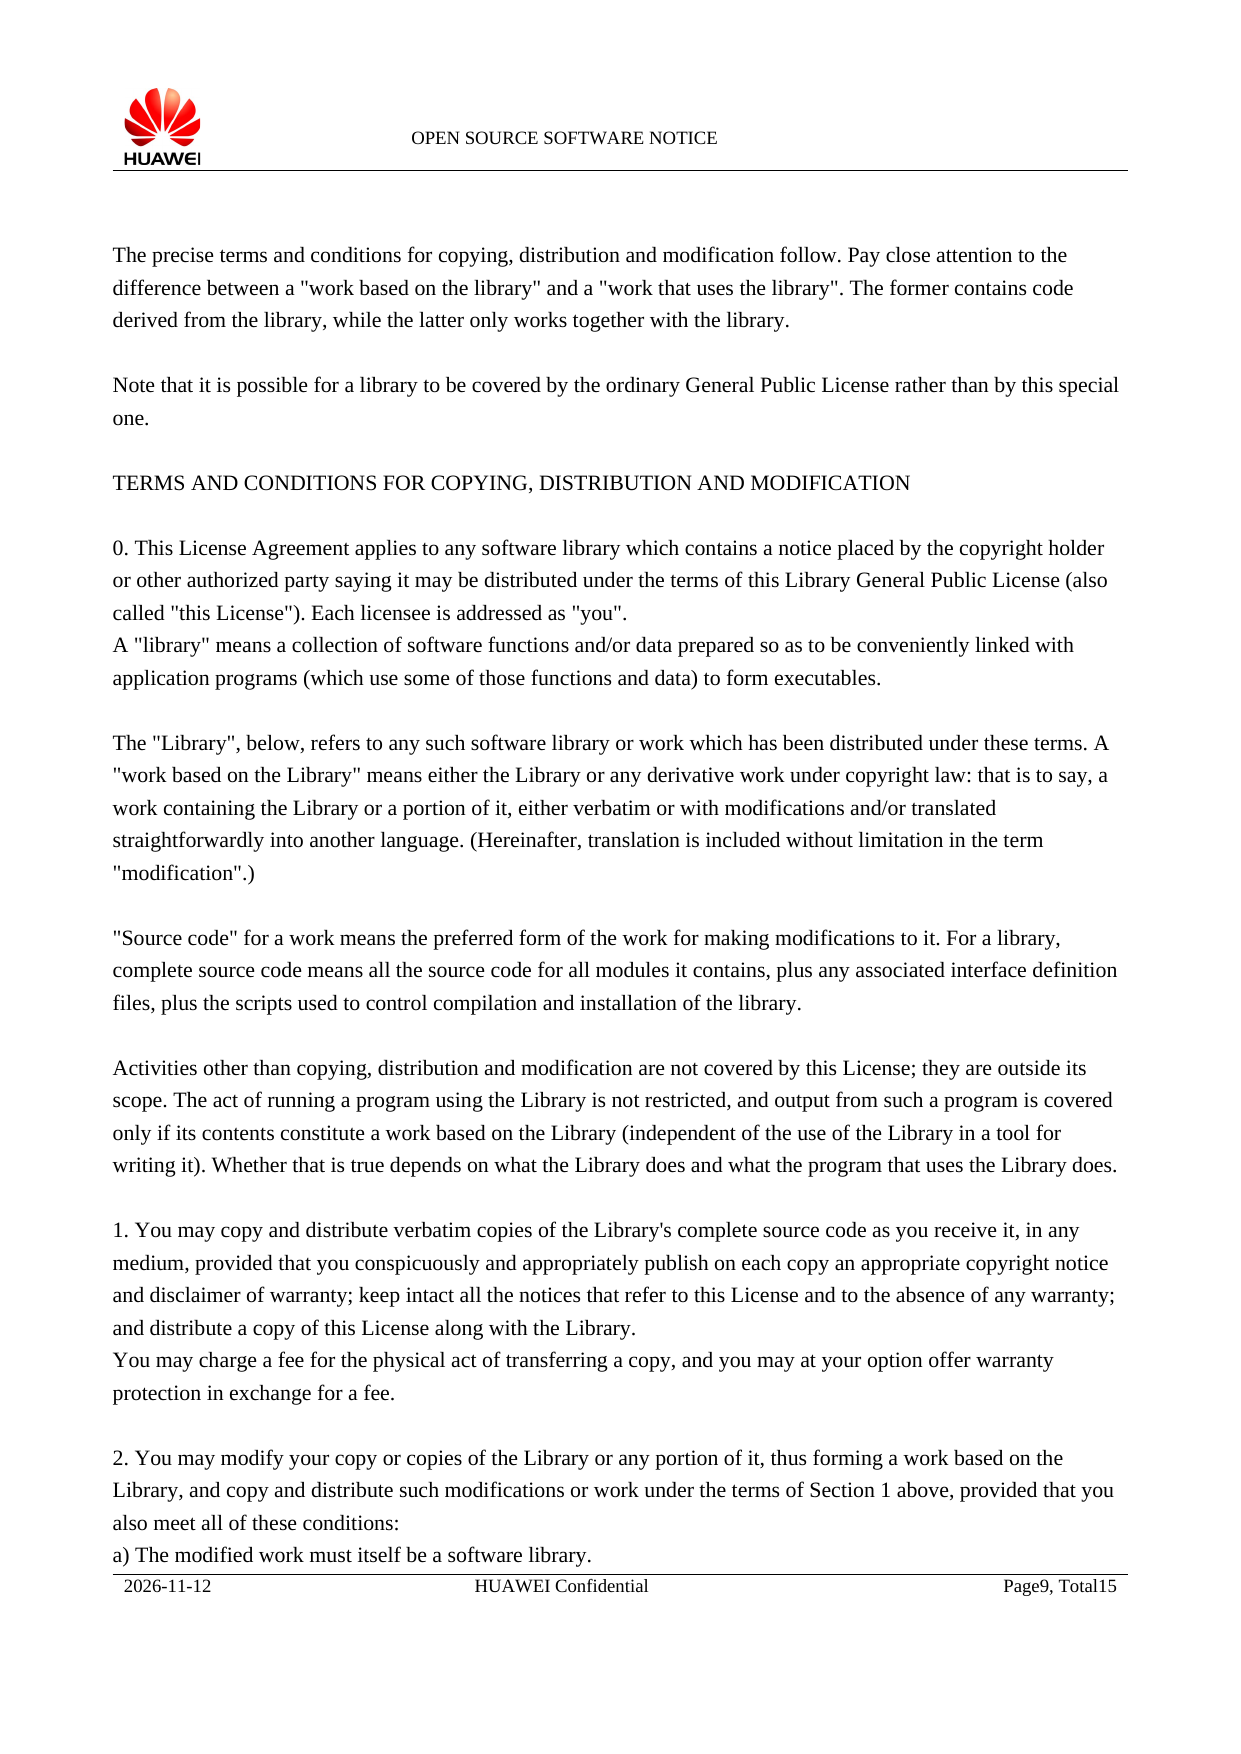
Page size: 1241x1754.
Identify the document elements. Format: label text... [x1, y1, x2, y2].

picture [124, 88, 201, 165]
